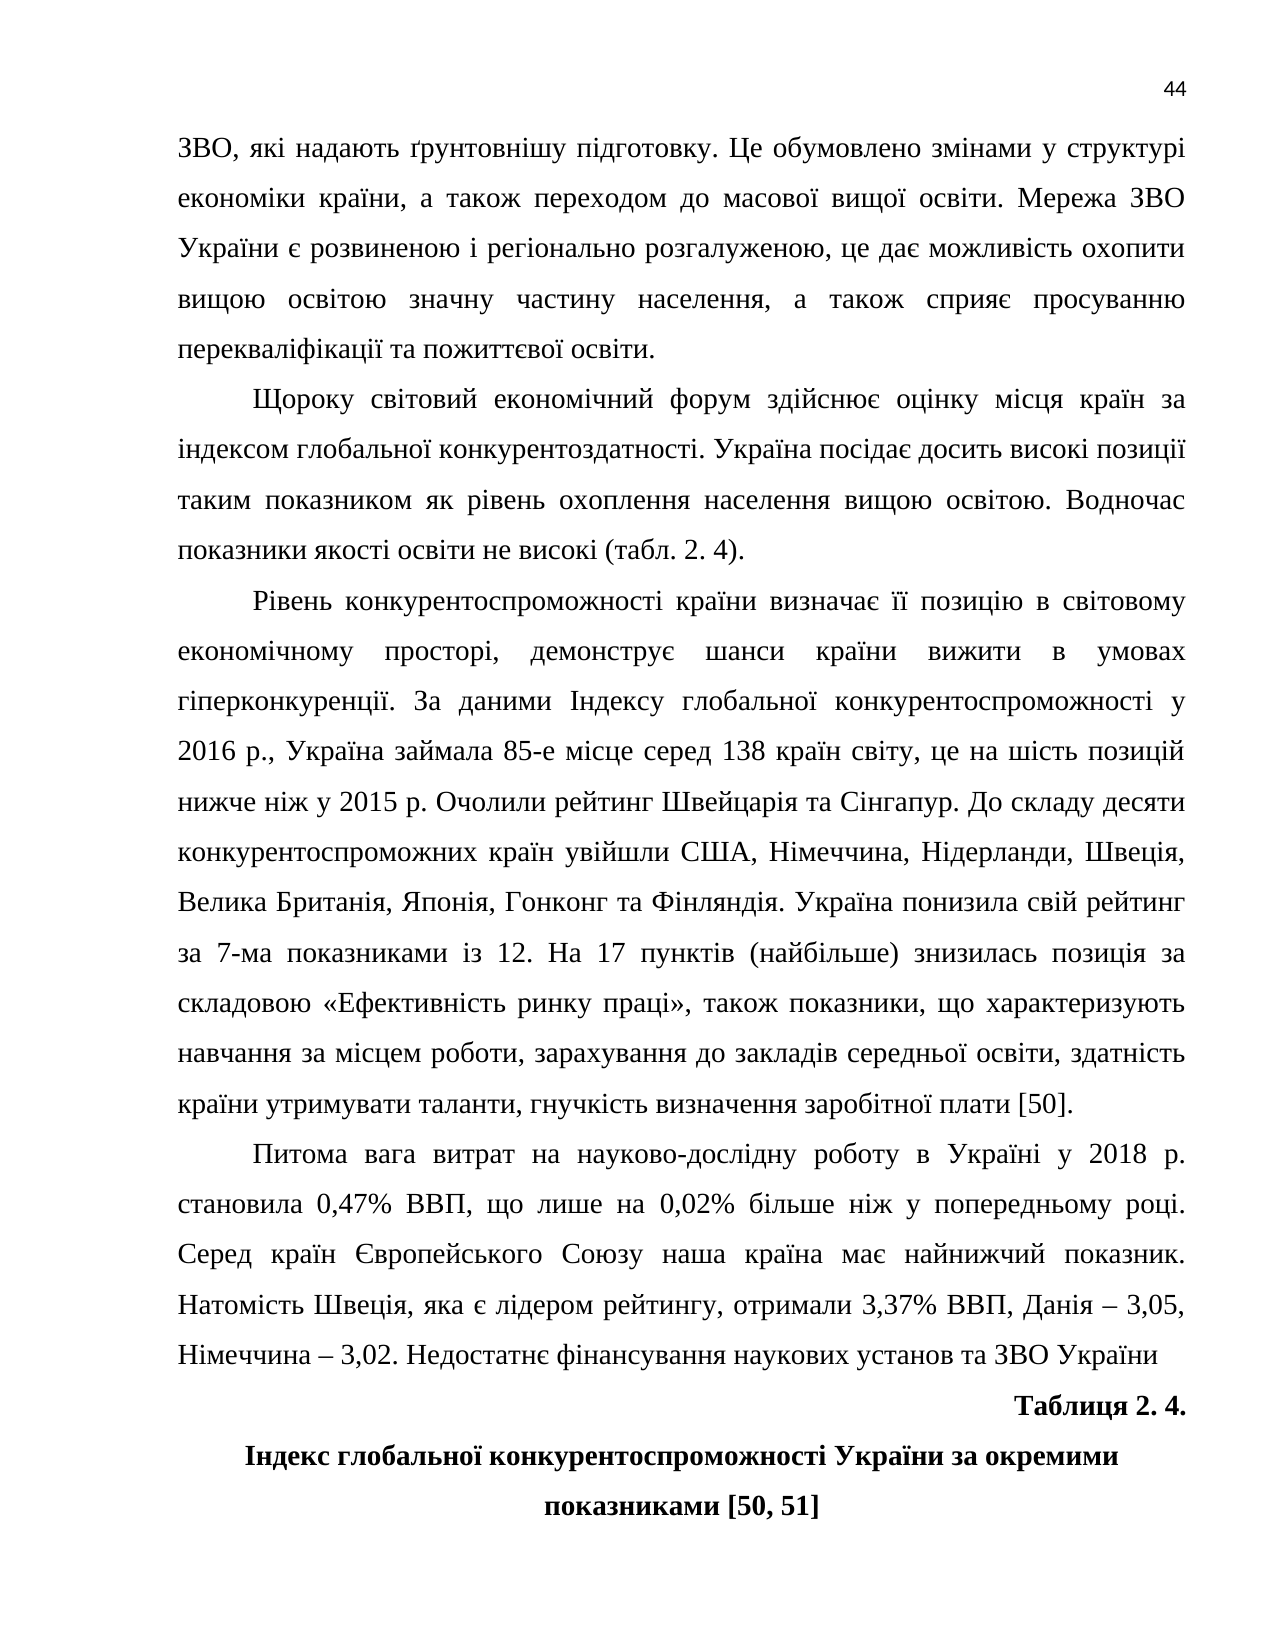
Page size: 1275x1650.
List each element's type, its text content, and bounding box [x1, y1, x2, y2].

text Індекс глобальної конкурентоспроможності України за окремими показниками [50, 51] [177, 1438, 1186, 1522]
text Питома вага витрат на науково-дослідну роботу в Україні у 2018 р. становила 0,47% ВВП, що лише на 0,02% більше ніж у попередньому році. Серед країн Європейського Союзу наша країна має найнижчий показник. Натомість Швеція, яка є лідером рейтингу, отримали 3,37% ВВП, Данія – 3,05, Німеччина – 3,02. Недостатнє фінансування наукових установ та ЗВО України [177, 1136, 1186, 1371]
text Щороку світовий економічний форум здійснює оцінку місця країн за індексом глобальної конкурентоздатності. Україна посідає досить високі позиції таким показником як рівень охоплення населення вищою освітою. Водночас показники якості освіти не високі (табл. 2. 4). [177, 381, 1186, 566]
text Рівень конкурентоспроможності країни визначає її позицію в світовому економічному просторі, демонструє шанси країни вижити в умовах гіперконкуренції. За даними Індексу глобальної конкурентоспроможності у 2016 р., Україна займала 85-е місце серед 138 країн світу, це на шість позицій нижче ніж у 2015 р. Очолили рейтинг Швейцарія та Сінгапур. До складу десяти конкурентоспроможних країн увійшли США, Німеччина, Нідерланди, Швеція, Велика Британія, Японія, Гонконг та Фінляндія. Україна понизила свій рейтинг за 7-ма показниками із 12. На 17 пунктів (найбільше) знизилась позиція за складовою «Ефективність ринку праці», також показники, що характеризують навчання за місцем роботи, зарахування до закладів середньої освіти, здатність країни утримувати таланти, гнучкість визначення заробітної плати [50]. [177, 583, 1186, 1119]
text Таблиця 2. 4. [177, 1388, 1186, 1421]
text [177, 130, 1186, 364]
